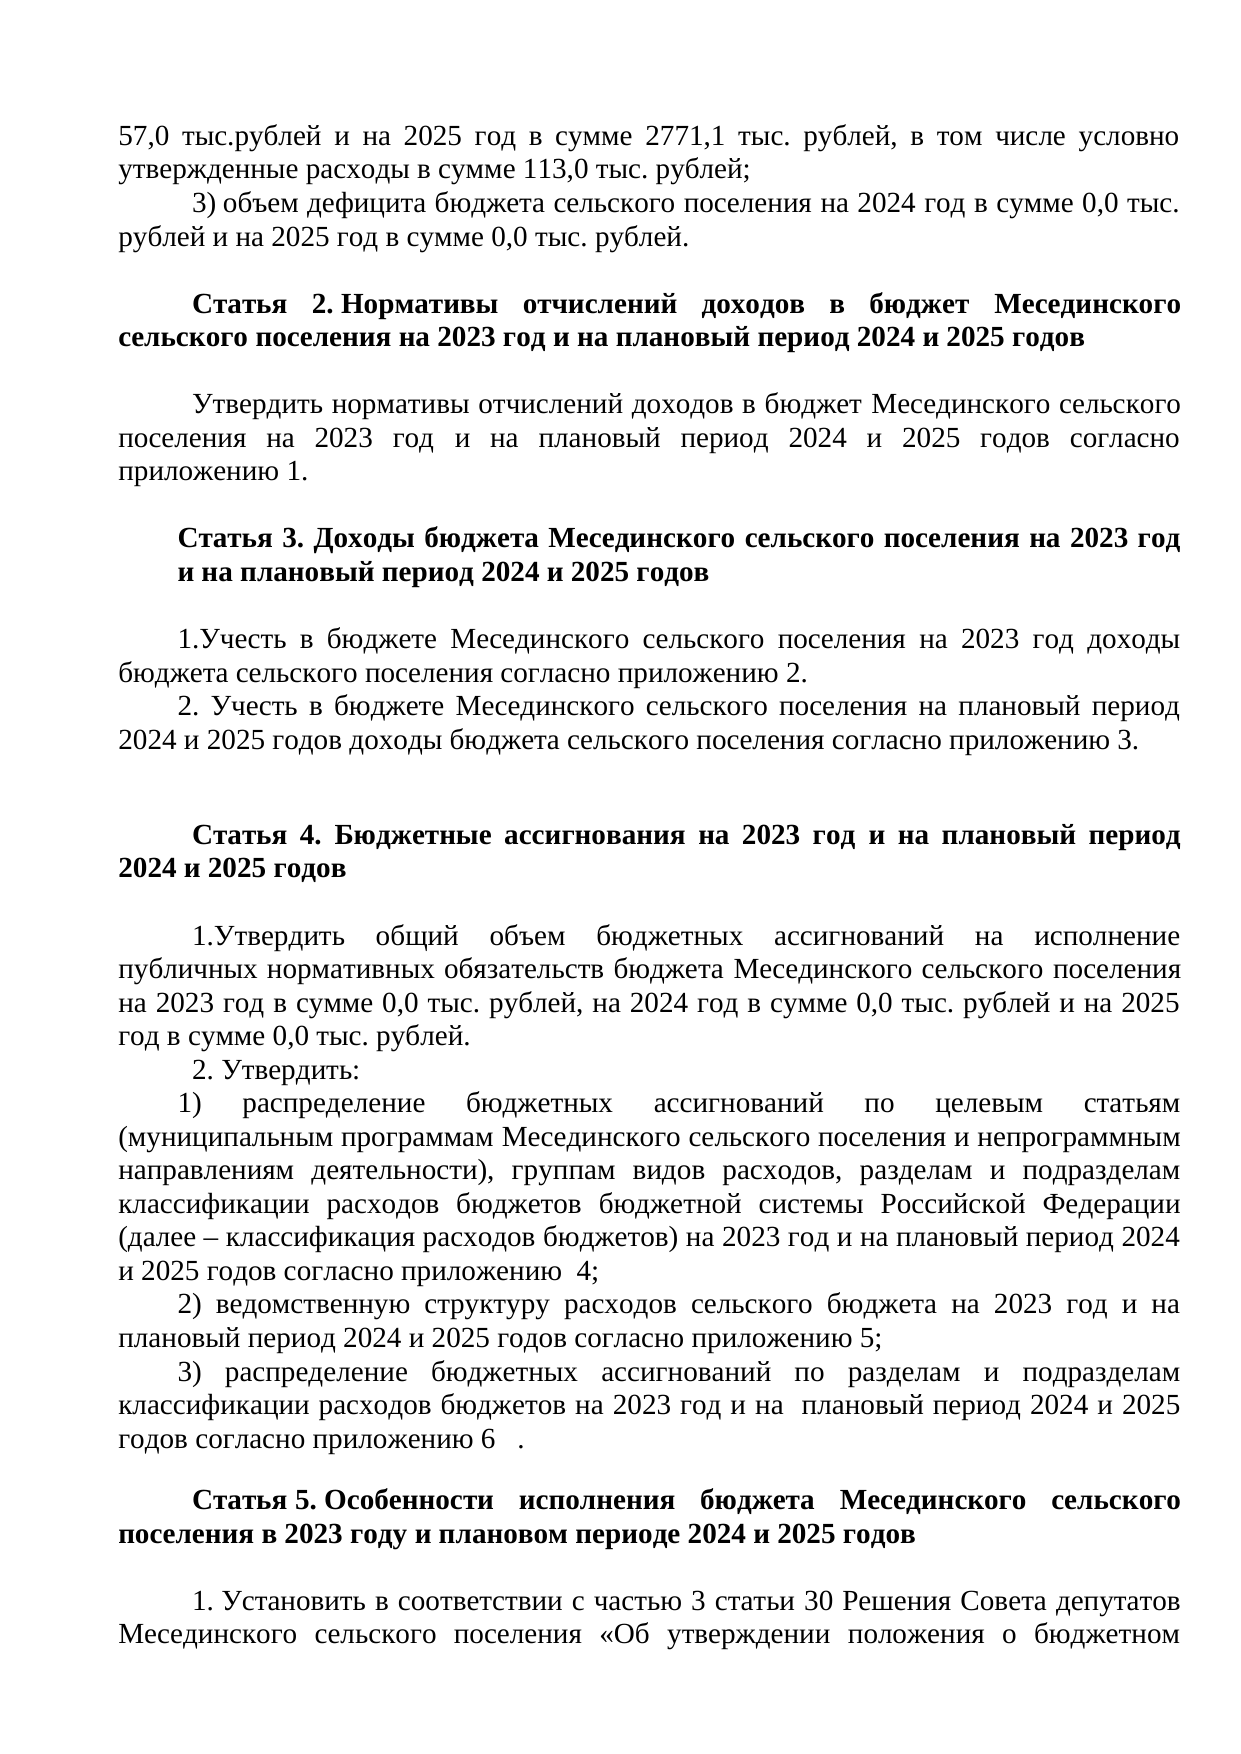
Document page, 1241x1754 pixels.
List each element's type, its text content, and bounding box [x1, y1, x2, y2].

text 3) распределение бюджетных ассигнований по разделам и подразделам классификации расходов бюджетов на 2023 год и на плановый период 2024 и 2025 годов согласно приложению 6 . [118, 1354, 1181, 1454]
text Статья 4. Бюджетные ассигнования на 2023 год и на плановый период 2024 и 2025 годов [118, 817, 1181, 884]
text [118, 1583, 1181, 1650]
text Статья 2. Нормативы отчислений доходов в бюджет Месединского сельского поселения на 2023 год и на плановый период 2024 и 2025 годов [118, 286, 1181, 353]
text 3) объем дефицита бюджета сельского поселения на 2024 год в сумме 0,0 тыс. рублей и на 2025 год в сумме 0,0 тыс. рублей. [118, 185, 1181, 252]
text 1.Учесть в бюджете Месединского сельского поселения на 2023 год доходы бюджета сельского поселения согласно приложению 2. [118, 621, 1181, 688]
text 1) распределение бюджетных ассигнований по целевым статьям (муниципальным программам Месединского сельского поселения и непрограммным направлениям деятельности), группам видов расходов, разделам и подразделам классификации расходов бюджетов бюджетной системы Российской Федерации (далее – классификация расходов бюджетов) на 2023 год и на плановый период 2024 и 2025 годов согласно приложению 4; [118, 1085, 1181, 1287]
text 1.Утвердить общий объем бюджетных ассигнований на исполнение публичных нормативных обязательств бюджета Месединского сельского поселения на 2023 год в сумме 0,0 тыс. рублей, на 2024 год в сумме 0,0 тыс. рублей и на 2025 год в сумме 0,0 тыс. рублей. [118, 918, 1181, 1052]
text Статья 5. Особенности исполнения бюджета Месединского сельского поселения в 2023 году и плановом периоде 2024 и 2025 годов [118, 1482, 1181, 1549]
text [118, 118, 1181, 185]
text Статья 3. Доходы бюджета Месединского сельского поселения на 2023 год и на плановый период 2024 и 2025 годов [177, 521, 1181, 588]
text Утвердить нормативы отчислений доходов в бюджет Месединского сельского поселения на 2023 год и на плановый период 2024 и 2025 годов согласно приложению 1. [118, 386, 1181, 487]
text 2. Учесть в бюджете Месединского сельского поселения на плановый период 2024 и 2025 годов доходы бюджета сельского поселения согласно приложению 3. [118, 688, 1181, 755]
text 2. Утвердить: [118, 1052, 1181, 1085]
text 2) ведомственную структуру расходов сельского бюджета на 2023 год и на плановый период 2024 и 2025 годов согласно приложению 5; [118, 1287, 1181, 1354]
